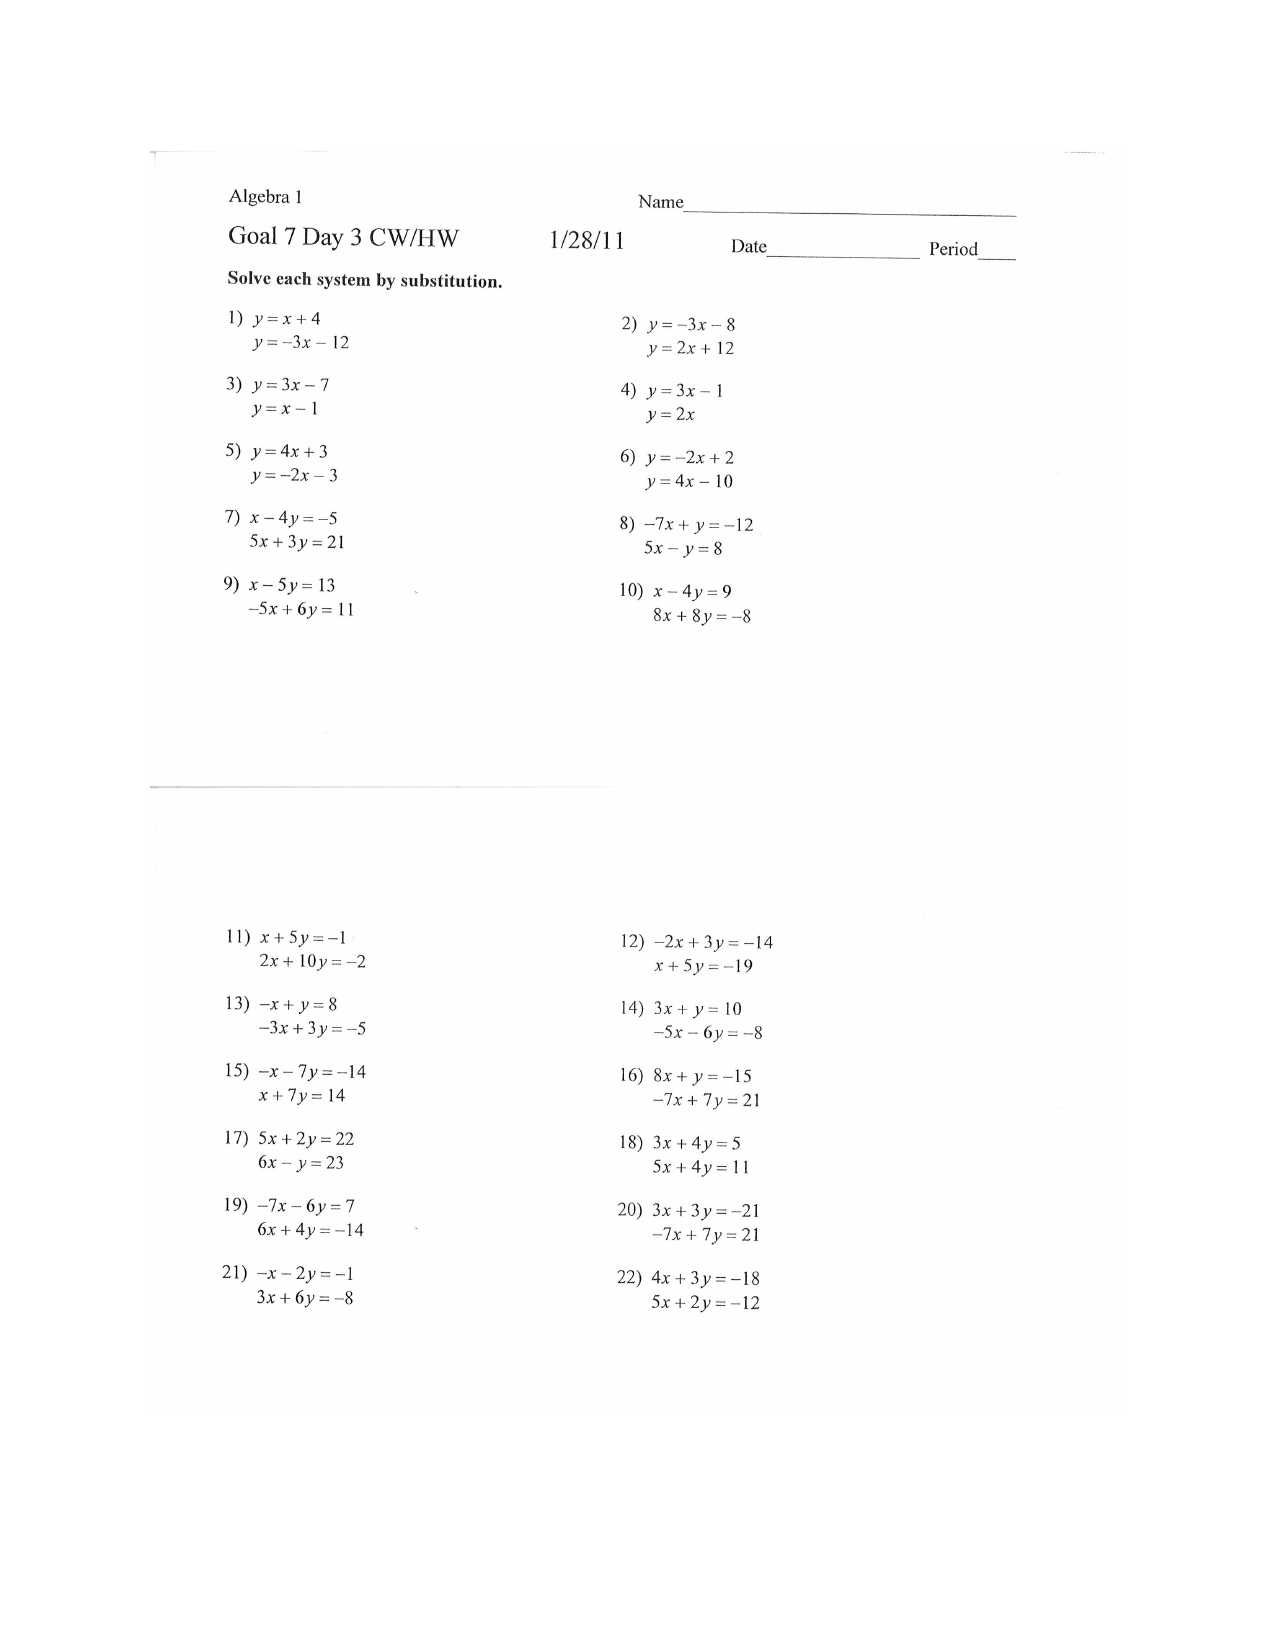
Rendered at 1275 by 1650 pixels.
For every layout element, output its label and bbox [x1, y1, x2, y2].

picture [150, 150, 1125, 781]
picture [150, 785, 1125, 1416]
